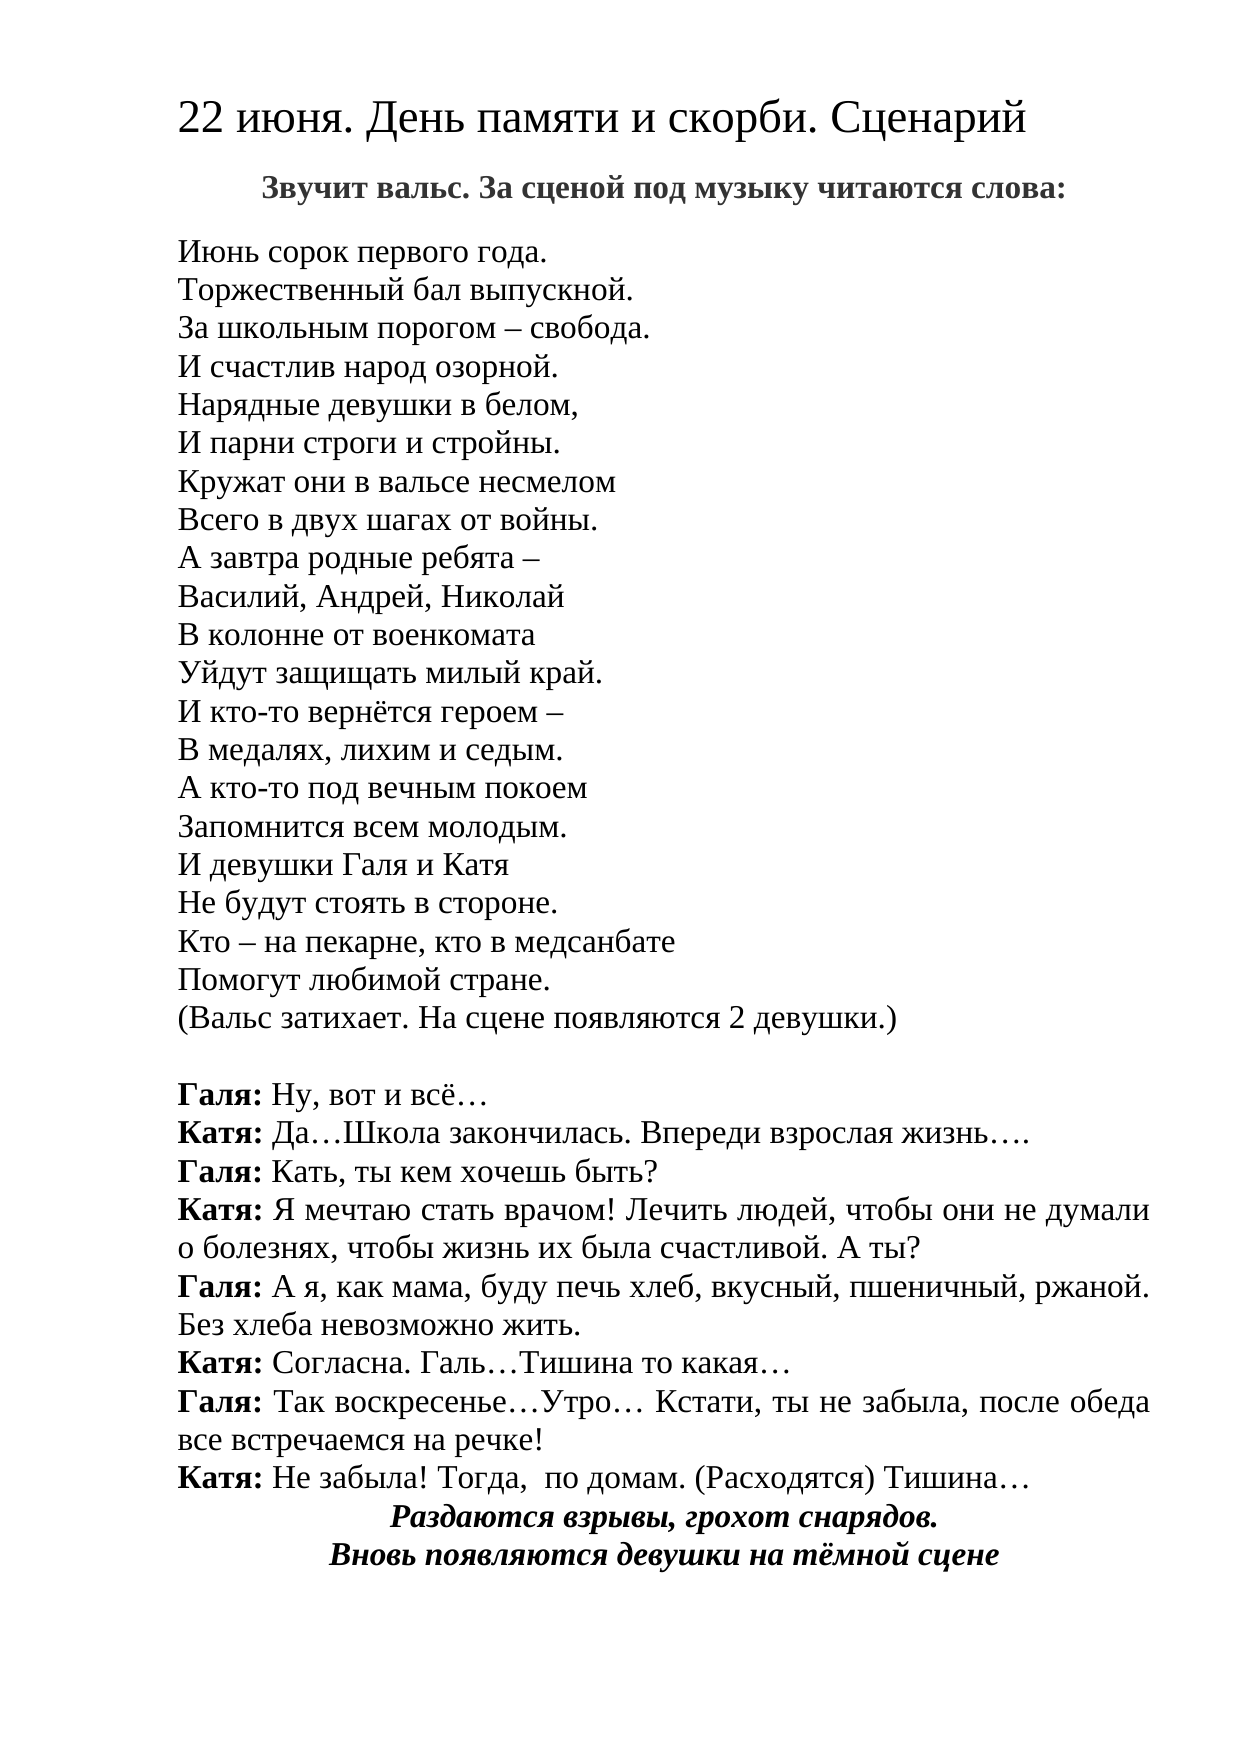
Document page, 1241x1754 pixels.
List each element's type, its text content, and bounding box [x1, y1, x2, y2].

text А кто-то под вечным покоем [177, 767, 1152, 806]
text Нарядные девушки в белом, [177, 384, 1152, 422]
text Вновь появляются девушки на тёмной сцене [177, 1534, 1152, 1572]
text И девушки Галя и Катя [177, 844, 1152, 882]
text Уйдут защищать милый край. [177, 652, 1152, 691]
text Галя: Кать, ты кем хочешь быть? [177, 1151, 1152, 1189]
text За школьным порогом – свобода. [177, 307, 1152, 346]
text И парни строги и стройны. [177, 422, 1152, 461]
text Василий, Андрей, Николай [177, 576, 1152, 614]
text Катя: Да…Школа закончилась. Впереди взрослая жизнь…. [177, 1112, 1152, 1151]
text Не будут стоять в стороне. [177, 882, 1152, 921]
text В колонне от военкомата [177, 614, 1152, 652]
text Галя: Так воскресенье…Утро… Кстати, ты не забыла, после обеда все встречаемся на речке! [177, 1381, 1152, 1457]
text Катя: Согласна. Галь…Тишина то какая… [177, 1342, 1152, 1381]
text 22 июня. День памяти и скорби. Сценарий [177, 89, 1152, 142]
text Катя: Не забыла! Тогда, по домам. (Расходятся) Тишина… [177, 1457, 1152, 1496]
text (Вальс затихает. На сцене появляются 2 девушки.) [177, 997, 1152, 1036]
text А завтра родные ребята – [177, 537, 1152, 576]
text Раздаются взрывы, грохот снарядов. [177, 1496, 1152, 1534]
text И кто-то вернётся героем – [177, 691, 1152, 729]
text В медалях, лихим и седым. [177, 729, 1152, 767]
text Галя: А я, как мама, буду печь хлеб, вкусный, пшеничный, ржаной. Без хлеба невозможно жить. [177, 1266, 1152, 1342]
text Помогут любимой стране. [177, 959, 1152, 997]
text Кружат они в вальсе несмелом [177, 461, 1152, 499]
text Запомнится всем молодым. [177, 806, 1152, 844]
text Всего в двух шагах от войны. [177, 499, 1152, 537]
text Торжественный бал выпускной. [177, 269, 1152, 307]
text Галя: Ну, вот и всё… [177, 1074, 1152, 1112]
text Катя: Я мечтаю стать врачом! Лечить людей, чтобы они не думали о болезнях, чтобы жизнь их была счастливой. А ты? [177, 1189, 1152, 1266]
text И счастлив народ озорной. [177, 346, 1152, 384]
text Кто – на пекарне, кто в медсанбате [177, 921, 1152, 959]
text Звучит вальс. За сценой под музыку читаются слова: [177, 167, 1152, 206]
text Июнь сорок первого года. [177, 231, 1152, 269]
